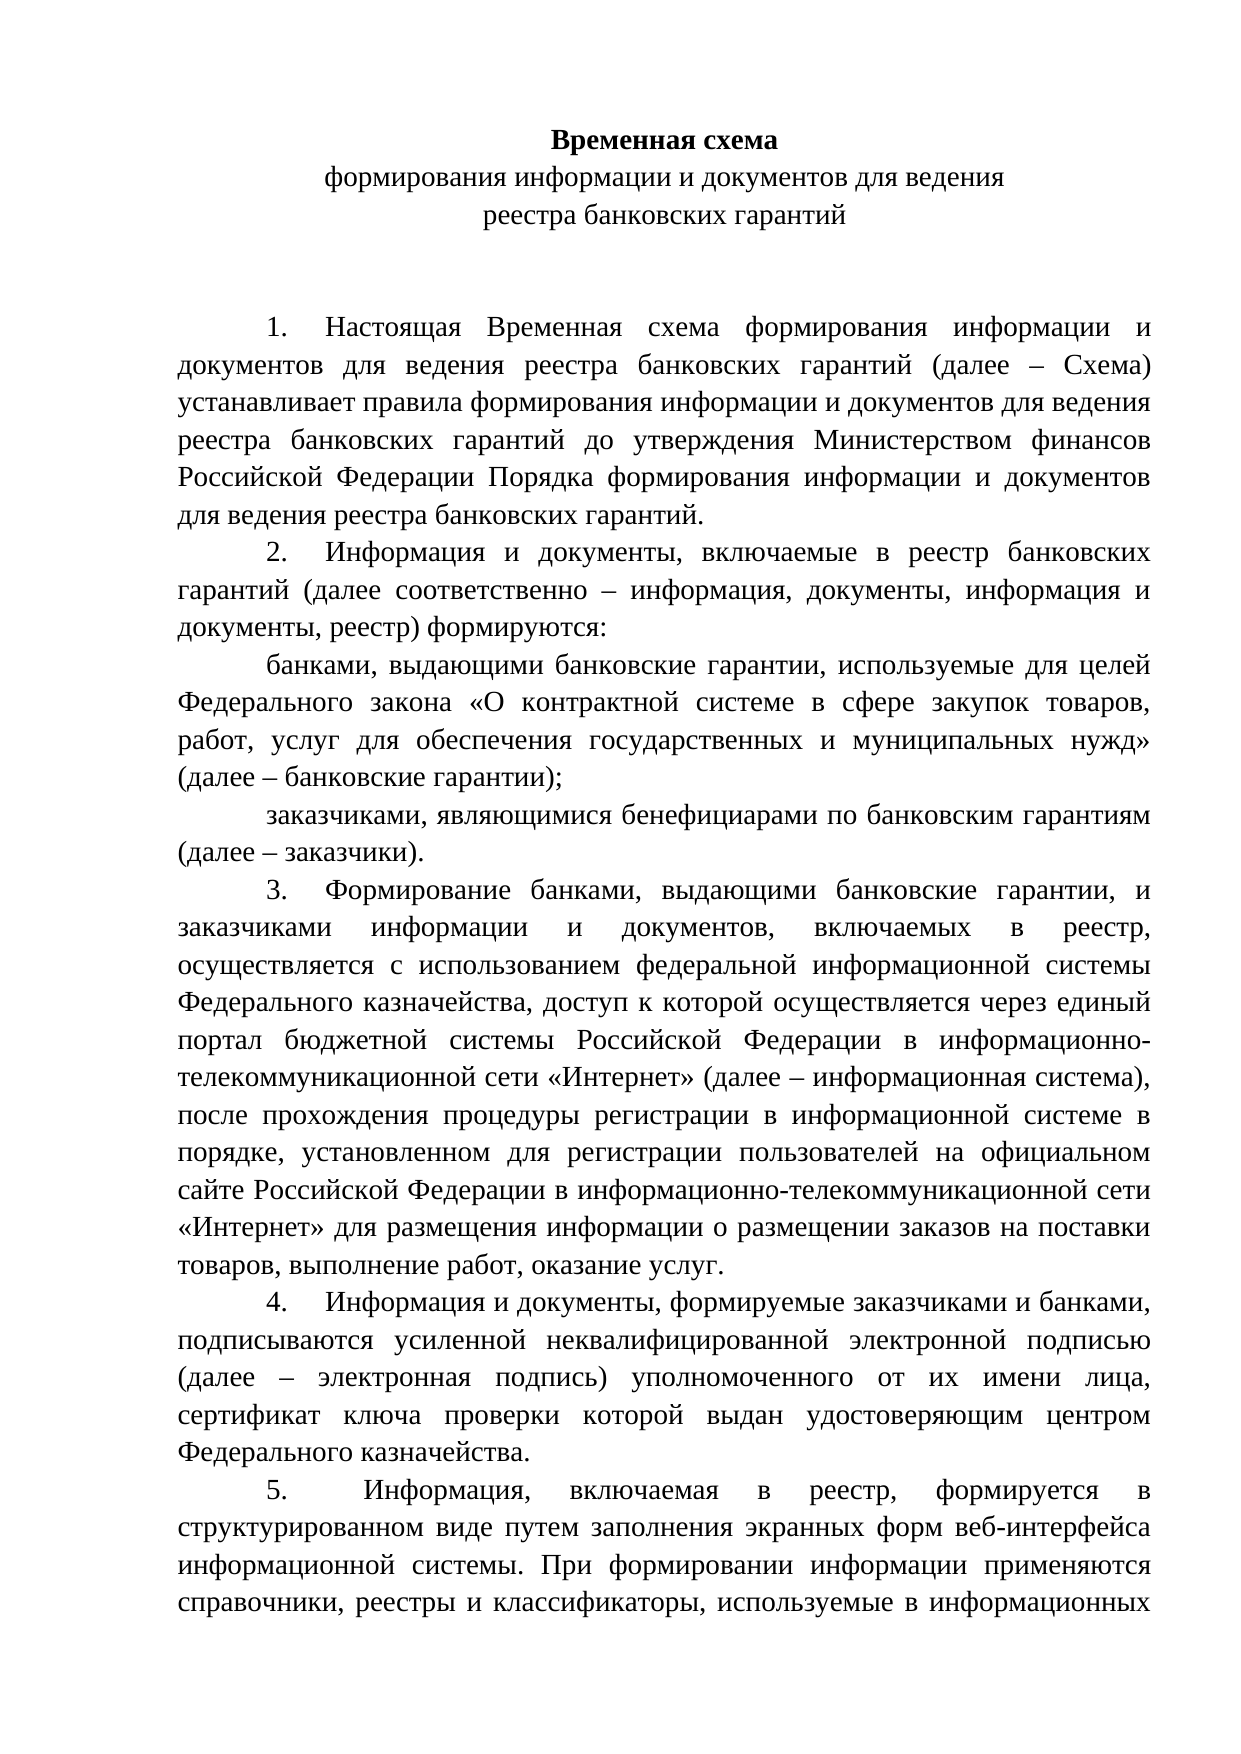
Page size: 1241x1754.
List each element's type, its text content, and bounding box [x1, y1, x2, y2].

list Настоящая Временная схема формирования информации и документов для ведения реестра банковских гарантий (далее – Схема) устанавливает правила формирования информации и документов для ведения реестра банковских гарантий до утверждения Министерством финансов Российской Федерации Порядка формирования информации и документов для ведения реестра банковских гарантий. [177, 306, 1152, 531]
text Временная схема [177, 118, 1152, 156]
list Информация и документы, включаемые в реестр банковских гарантий (далее соответственно – информация, документы, информация и документы, реестр) формируются: [177, 531, 1152, 643]
list Информация и документы, формируемые заказчиками и банками, подписываются усиленной неквалифицированной электронной подписью (далее – электронная подпись) уполномоченного от их имени лица, сертификат ключа проверки которой выдан удостоверяющим центром Федерального казначейства. [177, 1281, 1152, 1468]
list заказчиками, являющимися бенефициарами по банковским гарантиям (далее – заказчики). [177, 793, 1152, 868]
list Формирование банками, выдающими банковские гарантии, и заказчиками информации и документов, включаемых в реестр, осуществляется с использованием федеральной информационной системы Федерального казначейства, доступ к которой осуществляется через единый портал бюджетной системы Российской Федерации в информационно-телекоммуникационной сети «Интернет» (далее – информационная система), после прохождения процедуры регистрации в информационной системе в порядке, установленном для регистрации пользователей на официальном сайте Российской Федерации в информационно-телекоммуникационной сети «Интернет» для размещения информации о размещении заказов на поставки товаров, выполнение работ, оказание услуг. [177, 868, 1152, 1281]
text формирования информации и документов для ведения [177, 156, 1152, 193]
list банками, выдающими банковские гарантии, используемые для целей Федерального закона «О контрактной системе в сфере закупок товаров, работ, услуг для обеспечения государственных и муниципальных нужд» (далее – банковские гарантии); [177, 643, 1152, 793]
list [177, 1468, 1152, 1618]
text реестра банковских гарантий [177, 193, 1152, 231]
